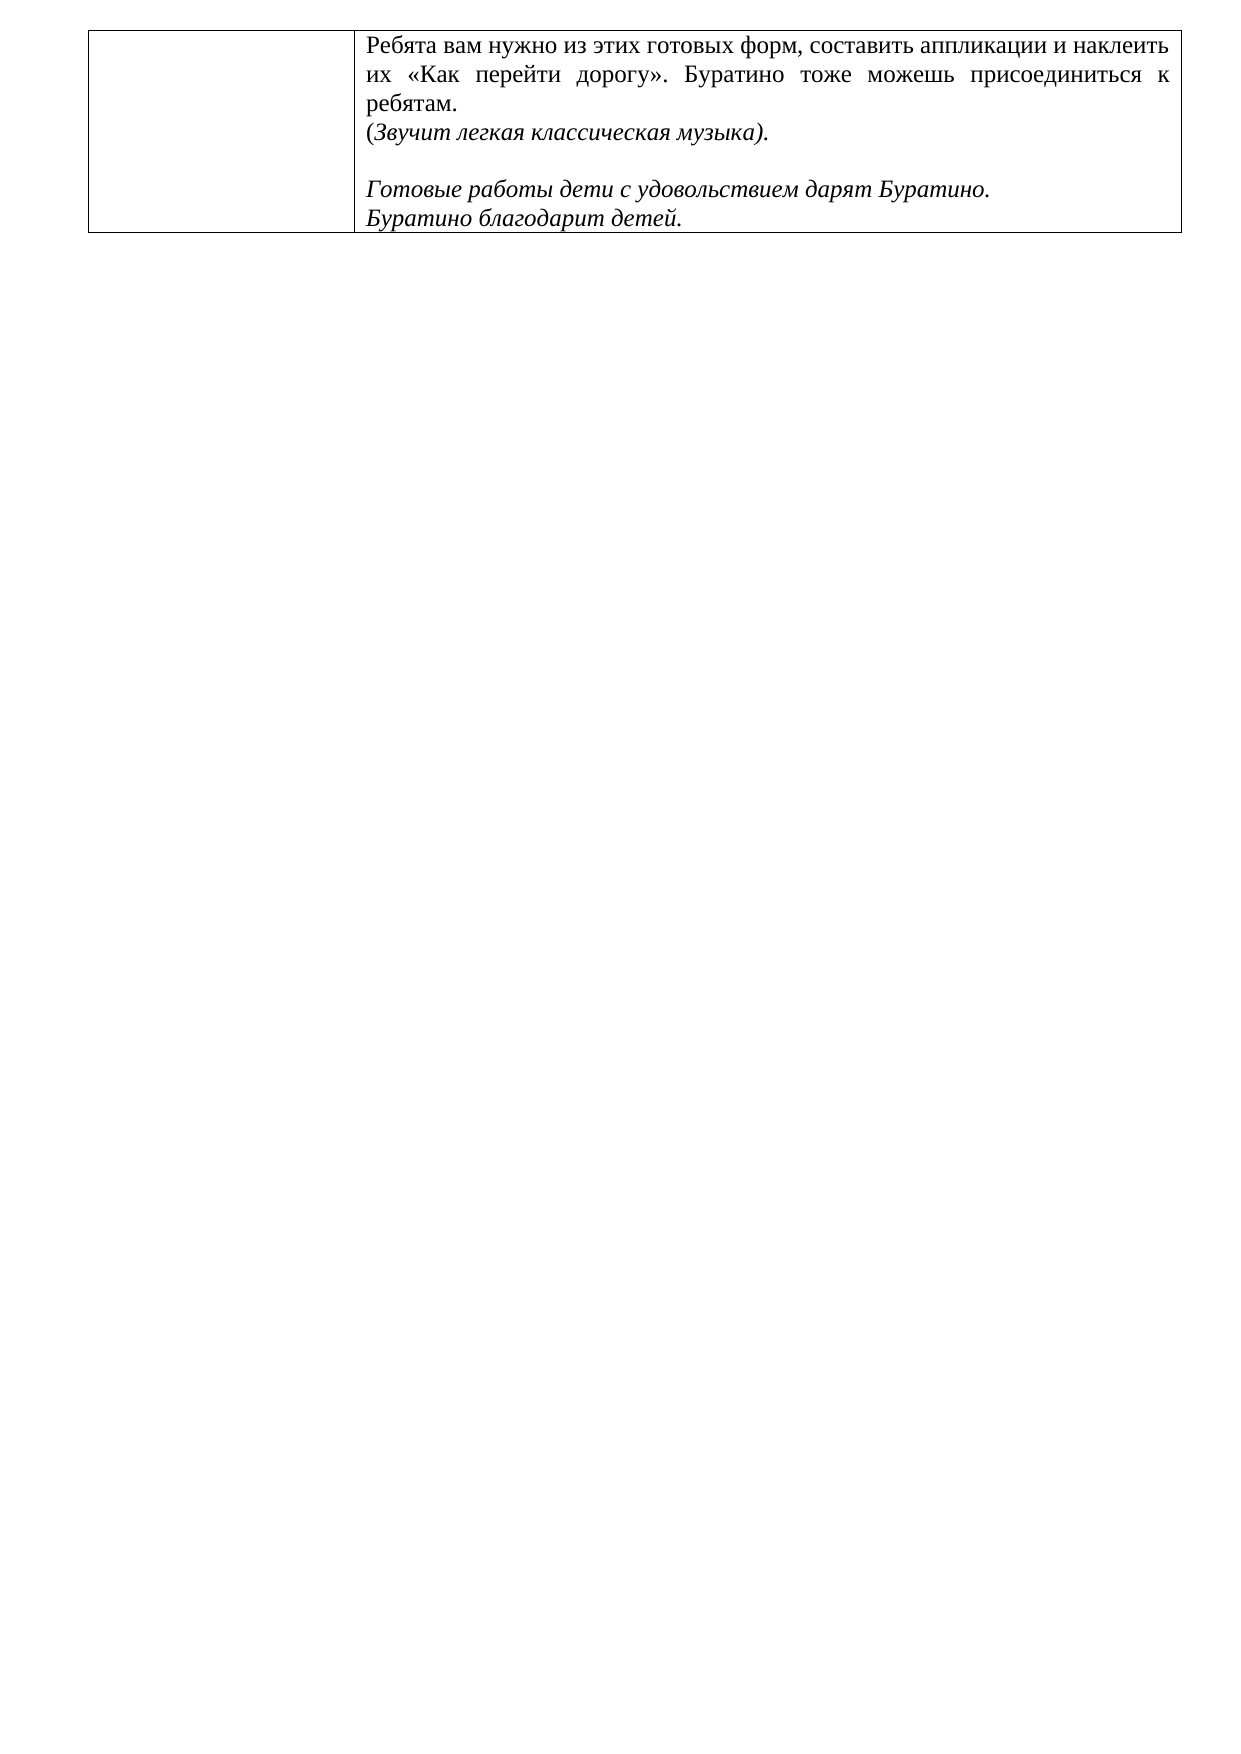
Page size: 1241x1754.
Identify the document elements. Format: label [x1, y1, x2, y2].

table_cell [89, 31, 354, 232]
table_cell [355, 31, 1181, 232]
